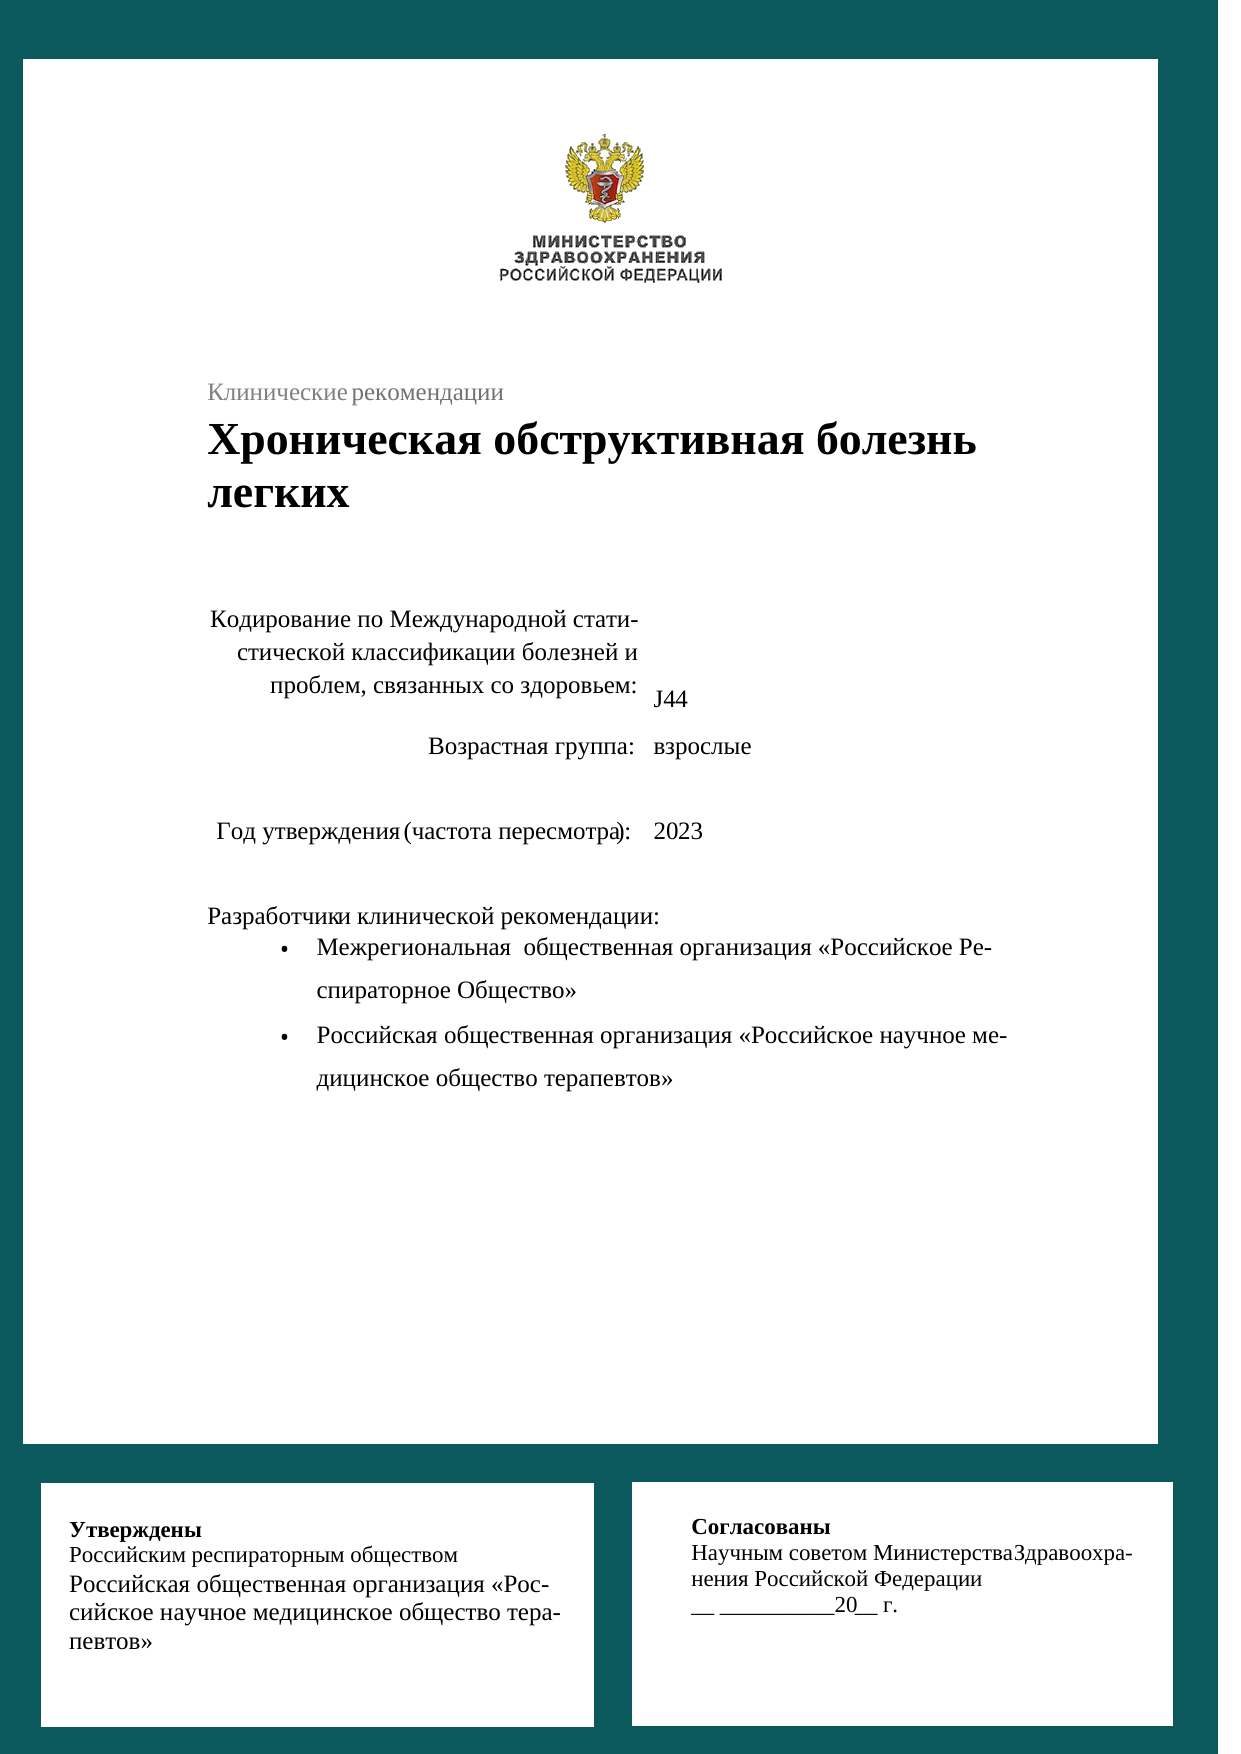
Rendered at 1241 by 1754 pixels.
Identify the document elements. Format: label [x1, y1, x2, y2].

picture [496, 129, 725, 286]
